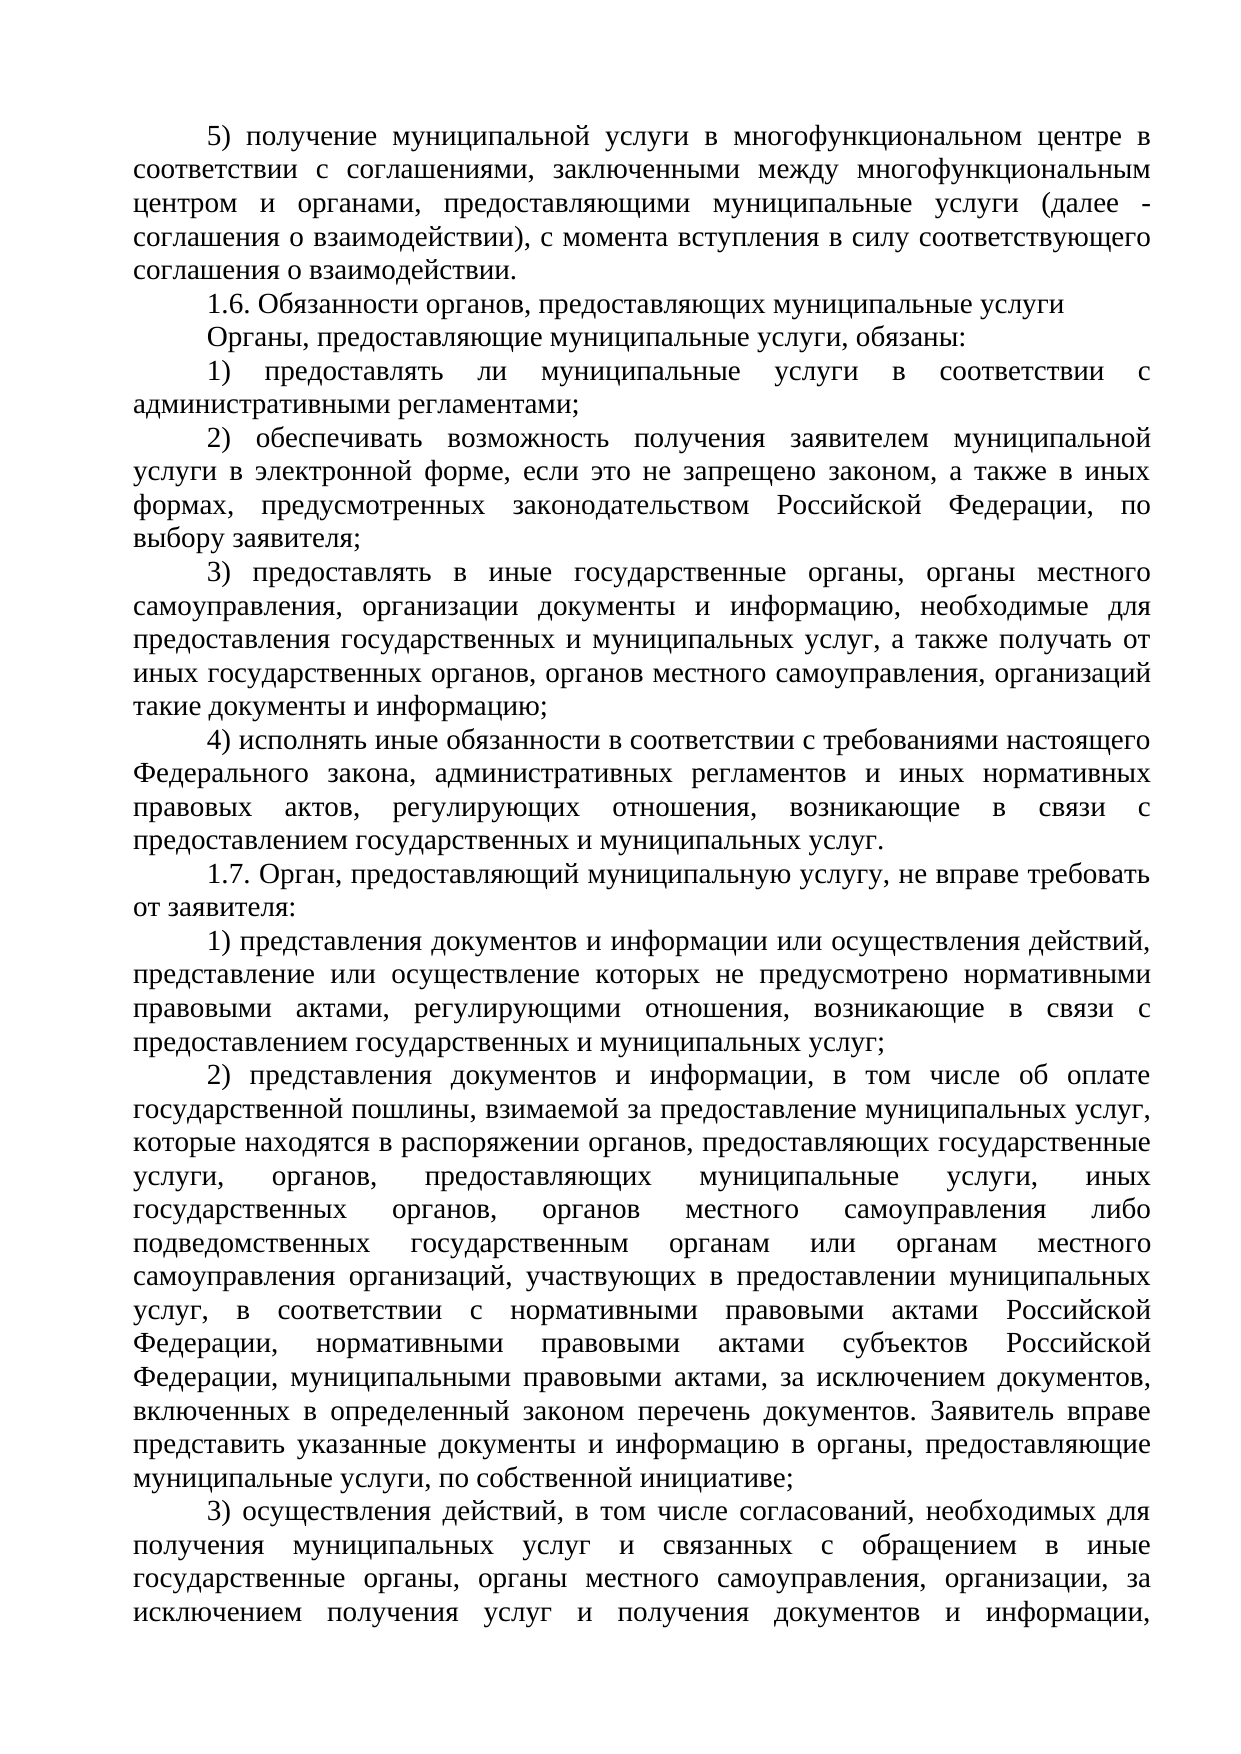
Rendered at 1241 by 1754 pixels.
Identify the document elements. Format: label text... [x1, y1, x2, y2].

text Органы, предоставляющие муниципальные услуги, обязаны: [133, 319, 1152, 353]
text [133, 1493, 1152, 1627]
text 3) предоставлять в иные государственные органы, органы местного самоуправления, организации документы и информацию, необходимые для предоставления государственных и муниципальных услуг, а также получать от иных государственных органов, органов местного самоуправления, организаций такие документы и информацию; [133, 554, 1152, 722]
text 5) получение муниципальной услуги в многофункциональном центре в соответствии с соглашениями, заключенными между многофункциональным центром и органами, предоставляющими муниципальные услуги (далее - соглашения о взаимодействии), с момента вступления в силу соответствующего соглашения о взаимодействии. [133, 118, 1152, 286]
text 2) представления документов и информации, в том числе об оплате государственной пошлины, взимаемой за предоставление муниципальных услуг, которые находятся в распоряжении органов, предоставляющих государственные услуги, органов, предоставляющих муниципальные услуги, иных государственных органов, органов местного самоуправления либо подведомственных государственным органам или органам местного самоуправления организаций, участвующих в предоставлении муниципальных услуг, в соответствии с нормативными правовыми актами Российской Федерации, нормативными правовыми актами субъектов Российской Федерации, муниципальными правовыми актами, за исключением документов, включенных в определенный законом перечень документов. Заявитель вправе представить указанные документы и информацию в органы, предоставляющие муниципальные услуги, по собственной инициативе; [133, 1057, 1152, 1493]
text 1.7. Орган, предоставляющий муниципальную услугу, не вправе требовать от заявителя: [133, 856, 1152, 923]
text 1.6. Обязанности органов, предоставляющих муниципальные услуги [133, 286, 1152, 319]
text 2) обеспечивать возможность получения заявителем муниципальной услуги в электронной форме, если это не запрещено законом, а также в иных формах, предусмотренных законодательством Российской Федерации, по выбору заявителя; [133, 420, 1152, 554]
text 4) исполнять иные обязанности в соответствии с требованиями настоящего Федерального закона, административных регламентов и иных нормативных правовых актов, регулирующих отношения, возникающие в связи с предоставлением государственных и муниципальных услуг. [133, 722, 1152, 856]
text 1) представления документов и информации или осуществления действий, представление или осуществление которых не предусмотрено нормативными правовыми актами, регулирующими отношения, возникающие в связи с предоставлением государственных и муниципальных услуг; [133, 923, 1152, 1057]
text 1) предоставлять ли муниципальные услуги в соответствии с административными регламентами; [133, 353, 1152, 420]
